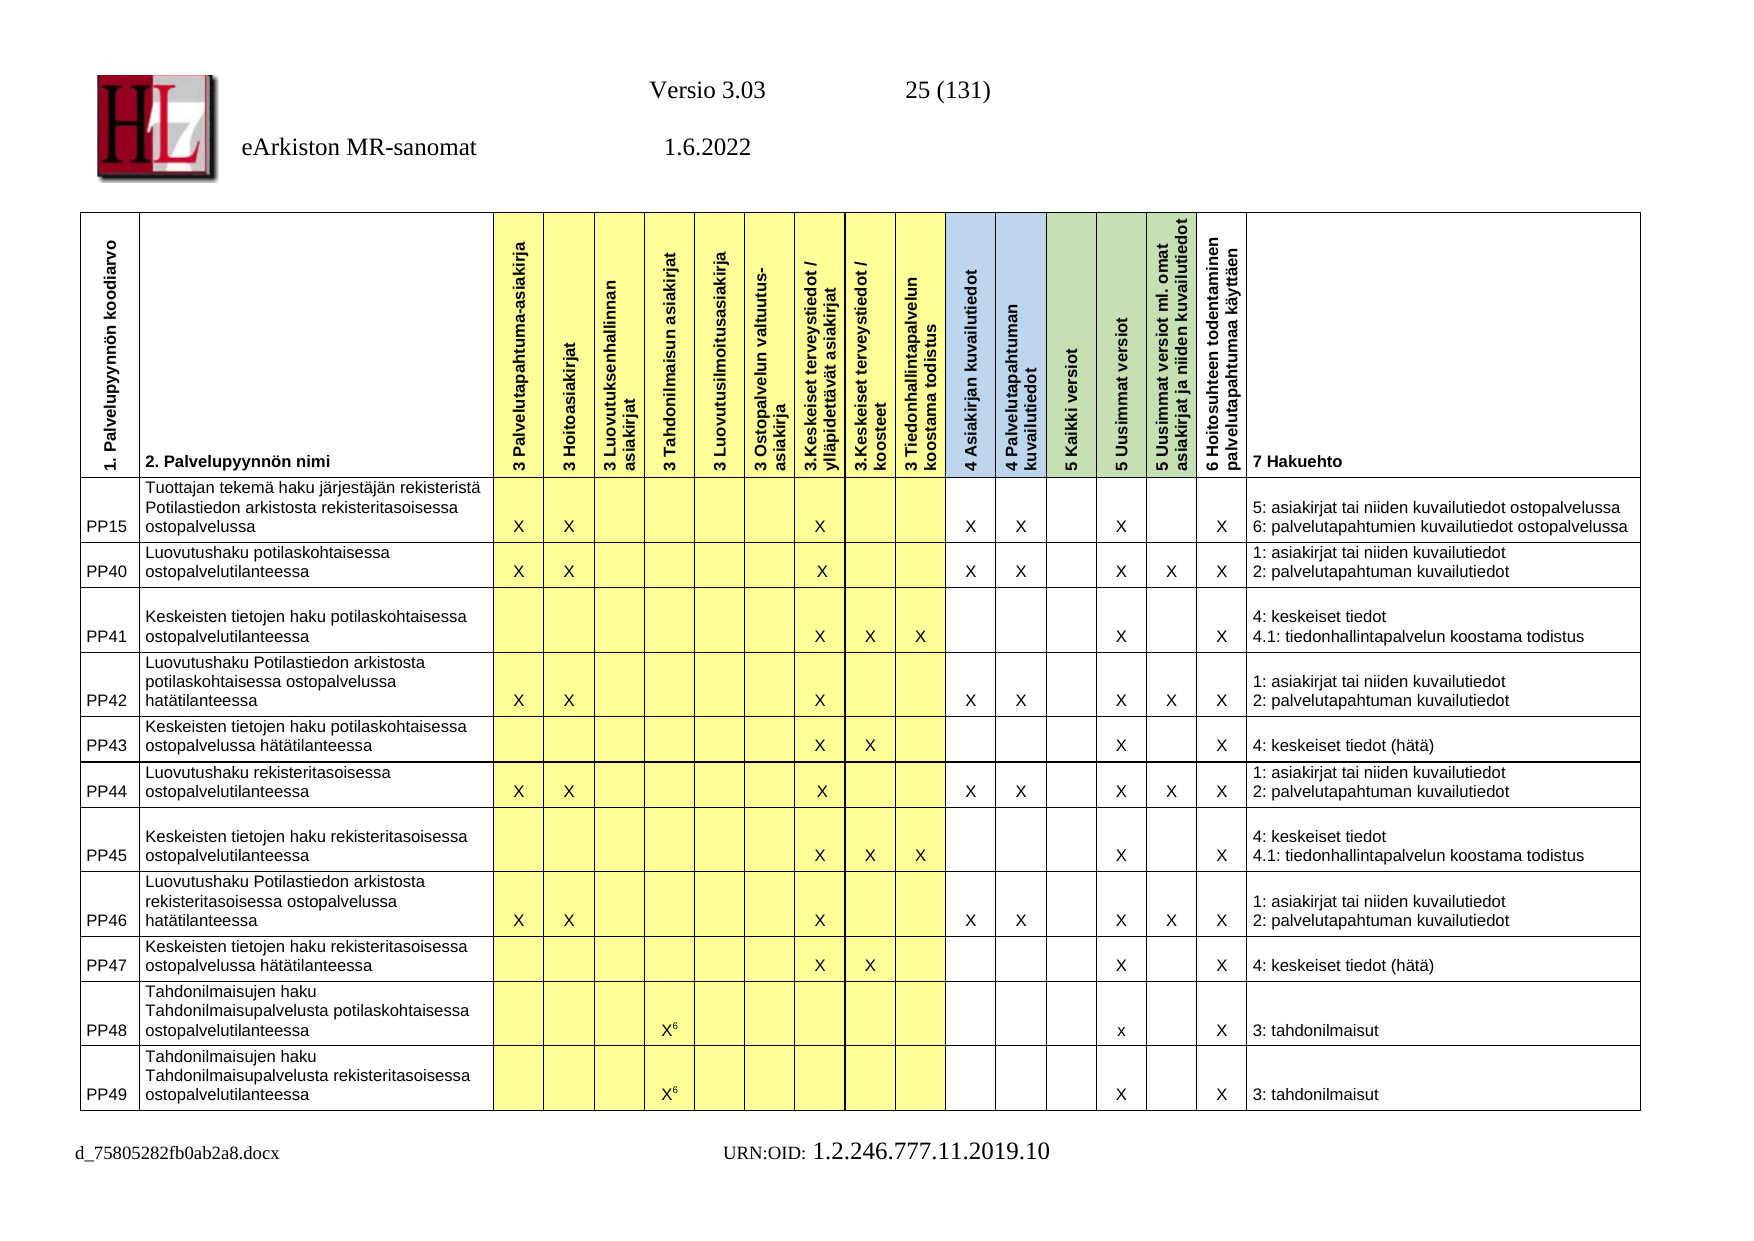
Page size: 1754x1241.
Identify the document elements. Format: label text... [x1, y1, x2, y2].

table_cell [595, 653, 644, 716]
table_cell X [544, 872, 594, 936]
table_cell X [494, 478, 543, 542]
table_cell [544, 808, 594, 871]
table_header 3 Palvelutapahtuma-asiakirja [494, 213, 543, 477]
table_cell [695, 717, 744, 761]
table_cell X [795, 543, 844, 587]
table_cell [946, 588, 995, 652]
picture [97, 75, 220, 183]
table_cell X [996, 872, 1046, 936]
table_cell [695, 1046, 744, 1110]
table_cell [745, 653, 794, 716]
table_cell PP48 [81, 982, 139, 1045]
table_header 3 Luovutuksenhallinnan asiakirjat [595, 213, 644, 477]
table_cell [1147, 1046, 1196, 1110]
table_cell [896, 653, 945, 716]
table_cell [595, 543, 644, 587]
table_cell X [846, 717, 895, 761]
table_header 3.Keskeiset terveystiedot / koosteet [846, 213, 895, 477]
table_cell [1147, 588, 1196, 652]
table_cell [1147, 808, 1196, 871]
table_cell Keskeisten tietojen haku rekisteritasoisessa ostopalvelutilanteessa [140, 808, 493, 871]
table_cell X [1197, 478, 1246, 542]
table_cell Tahdonilmaisujen haku Tahdonilmaisupalvelusta potilaskohtaisessa ostopalvelutilanteessa [140, 982, 493, 1045]
table_cell X [996, 763, 1046, 807]
table_cell [695, 543, 744, 587]
table_cell X [1097, 1046, 1146, 1110]
table_cell X [1197, 982, 1246, 1045]
table_cell [996, 937, 1046, 981]
table_cell [595, 872, 644, 936]
table_cell [846, 478, 895, 542]
table_header 3 Hoitoasiakirjat [544, 213, 594, 477]
table_cell X [1197, 543, 1246, 587]
table_cell [946, 1046, 995, 1110]
table_cell X [946, 543, 995, 587]
table_cell [1047, 982, 1096, 1045]
table_cell [695, 478, 744, 542]
table_cell PP43 [81, 717, 139, 761]
table_cell [1047, 588, 1096, 652]
table_cell X [795, 653, 844, 716]
table_cell PP42 [81, 653, 139, 716]
table_cell [494, 808, 543, 871]
table_cell [946, 717, 995, 761]
table_cell X [1097, 872, 1146, 936]
table_header 3 Tiedonhallintapalvelun koostama todistus [896, 213, 945, 477]
table_cell 3: tahdonilmaisut [1247, 1046, 1640, 1110]
table_header 5 Uusimmat versiot [1097, 213, 1146, 477]
table_cell X [1097, 763, 1146, 807]
table_cell PP45 [81, 808, 139, 871]
table_cell [645, 763, 694, 807]
table_cell X [1197, 1046, 1246, 1110]
table_cell [846, 872, 895, 936]
table_cell [645, 872, 694, 936]
table_cell [544, 1046, 594, 1110]
table_cell X [1097, 653, 1146, 716]
table_cell [846, 982, 895, 1045]
table_cell [996, 808, 1046, 871]
table_cell X [1097, 478, 1146, 542]
table_cell [544, 982, 594, 1045]
table_cell [896, 763, 945, 807]
table_cell 1: asiakirjat tai niiden kuvailutiedot 2: palvelutapahtuman kuvailutiedot [1247, 872, 1640, 936]
table_cell [1047, 937, 1096, 981]
table_header 3 Ostopalvelun valtuutus-asiakirja [745, 213, 794, 477]
table_cell [544, 588, 594, 652]
table_cell [645, 478, 694, 542]
table_cell X [996, 543, 1046, 587]
table_cell X [1097, 808, 1146, 871]
table_cell [1047, 653, 1096, 716]
table_cell [494, 982, 543, 1045]
table_cell X [1097, 717, 1146, 761]
table_cell X [1097, 937, 1146, 981]
table_cell [695, 653, 744, 716]
table_cell PP44 [81, 763, 139, 807]
table_cell [745, 872, 794, 936]
table_cell [946, 937, 995, 981]
table_cell 4: keskeiset tiedot 4.1: tiedonhallintapalvelun koostama todistus [1247, 808, 1640, 871]
table_cell X [946, 872, 995, 936]
table_header 5 Kaikki versiot [1047, 213, 1096, 477]
table_cell X [996, 653, 1046, 716]
table_cell [946, 982, 995, 1045]
table_header 3 Luovutusilmoitusasiakirja [695, 213, 744, 477]
table_cell Luovutushaku potilaskohtaisessa ostopalvelutilanteessa [140, 543, 493, 587]
table_cell X6 [645, 982, 694, 1045]
table_cell [645, 653, 694, 716]
table_cell PP46 [81, 872, 139, 936]
table_cell [996, 588, 1046, 652]
table_cell [494, 588, 543, 652]
table_cell [1047, 763, 1096, 807]
table_cell X [946, 653, 995, 716]
table_cell Keskeisten tietojen haku potilaskohtaisessa ostopalvelutilanteessa [140, 588, 493, 652]
table_cell X [846, 937, 895, 981]
table_cell [745, 937, 794, 981]
table_cell [1047, 717, 1096, 761]
table_cell [595, 808, 644, 871]
table_cell PP40 [81, 543, 139, 587]
table_cell [795, 1046, 844, 1110]
table_cell X [795, 872, 844, 936]
table_cell 4: keskeiset tiedot 4.1: tiedonhallintapalvelun koostama todistus [1247, 588, 1640, 652]
table_cell PP41 [81, 588, 139, 652]
table_cell [595, 717, 644, 761]
table_cell X6 [645, 1046, 694, 1110]
table_cell 1: asiakirjat tai niiden kuvailutiedot 2: palvelutapahtuman kuvailutiedot [1247, 763, 1640, 807]
table_cell [896, 478, 945, 542]
table_cell [695, 872, 744, 936]
table_cell [846, 1046, 895, 1110]
table_cell [645, 937, 694, 981]
table_cell [846, 543, 895, 587]
table_cell Luovutushaku Potilastiedon arkistosta rekisteritasoisessa ostopalvelussa hatätilanteessa [140, 872, 493, 936]
table_cell X [544, 653, 594, 716]
table_cell [795, 982, 844, 1045]
table_header 3 Tahdonilmaisun asiakirjat [645, 213, 694, 477]
table_cell Tahdonilmaisujen haku Tahdonilmaisupalvelusta rekisteritasoisessa ostopalvelutilanteessa [140, 1046, 493, 1110]
table_cell X [494, 763, 543, 807]
table_cell Luovutushaku Potilastiedon arkistosta potilaskohtaisessa ostopalvelussa hatätilanteessa [140, 653, 493, 716]
table_cell X [795, 717, 844, 761]
table_cell [645, 808, 694, 871]
table_cell X [1097, 543, 1146, 587]
table_cell [996, 1046, 1046, 1110]
table_cell [745, 982, 794, 1045]
table_cell 3: tahdonilmaisut [1247, 982, 1640, 1045]
table_cell X [946, 763, 995, 807]
table_cell X [946, 478, 995, 542]
table_cell [1147, 982, 1196, 1045]
table_cell [1047, 478, 1096, 542]
table_cell X [795, 478, 844, 542]
table_cell [595, 588, 644, 652]
table_cell [695, 937, 744, 981]
table_cell X [795, 937, 844, 981]
table_cell X [1197, 763, 1246, 807]
table_cell [896, 717, 945, 761]
table_cell X [896, 588, 945, 652]
table_cell [494, 1046, 543, 1110]
table_cell Keskeisten tietojen haku potilaskohtaisessa ostopalvelussa hätätilanteessa [140, 717, 493, 761]
table_cell [896, 872, 945, 936]
table_cell [595, 763, 644, 807]
table_cell [494, 717, 543, 761]
table_cell X [1147, 653, 1196, 716]
table_cell [745, 588, 794, 652]
table_cell X [1197, 588, 1246, 652]
table_header 1. Palvelupyynnön koodiarvo [81, 213, 139, 477]
table_cell [645, 717, 694, 761]
table_cell X [795, 763, 844, 807]
table_cell X [795, 808, 844, 871]
table_cell [645, 588, 694, 652]
table_cell X [544, 478, 594, 542]
table_cell [745, 543, 794, 587]
table_cell Tuottajan tekemä haku järjestäjän rekisteristä Potilastiedon arkistosta rekisteritasoisessa ostopalvelussa [140, 478, 493, 542]
table_cell [1147, 717, 1196, 761]
table_header 6 Hoitosuhteen todentaminen palvelutapahtumaa käyttäen [1197, 213, 1246, 477]
table_cell Luovutushaku rekisteritasoisessa ostopalvelutilanteessa [140, 763, 493, 807]
table_cell [745, 717, 794, 761]
table_cell [745, 763, 794, 807]
table_cell X [1147, 763, 1196, 807]
table_cell [1047, 872, 1096, 936]
table_cell X [1147, 543, 1196, 587]
table_cell X [896, 808, 945, 871]
table_cell 4: keskeiset tiedot (hätä) [1247, 717, 1640, 761]
table_cell [946, 808, 995, 871]
table_header 5 Uusimmat versiot ml. omat asiakirjat ja niiden kuvailutiedot [1147, 213, 1196, 477]
table_cell x [1097, 982, 1146, 1045]
table_cell Keskeisten tietojen haku rekisteritasoisessa ostopalvelussa hätätilanteessa [140, 937, 493, 981]
table_cell 5: asiakirjat tai niiden kuvailutiedot ostopalvelussa 6: palvelutapahtumien kuvailutiedot ostopalvelussa [1247, 478, 1640, 542]
table_cell [494, 937, 543, 981]
table_cell [544, 937, 594, 981]
table_cell [695, 588, 744, 652]
table_cell X [1097, 588, 1146, 652]
table_cell X [1147, 872, 1196, 936]
table_cell X [996, 478, 1046, 542]
table_cell X [494, 653, 543, 716]
table_cell X [1197, 717, 1246, 761]
table_cell [896, 1046, 945, 1110]
table_cell [896, 982, 945, 1045]
table_cell [544, 717, 594, 761]
table_cell X [1197, 808, 1246, 871]
table_cell X [494, 872, 543, 936]
table_cell [595, 478, 644, 542]
table_cell 1: asiakirjat tai niiden kuvailutiedot 2: palvelutapahtuman kuvailutiedot [1247, 653, 1640, 716]
table_cell PP47 [81, 937, 139, 981]
table_cell 4: keskeiset tiedot (hätä) [1247, 937, 1640, 981]
table_cell X [544, 763, 594, 807]
table_header 3.Keskeiset terveystiedot / ylläpidettävät asiakirjat [795, 213, 844, 477]
table_cell [595, 937, 644, 981]
table_cell PP15 [81, 478, 139, 542]
table_header 4 Palvelutapahtuman kuvailutiedot [996, 213, 1046, 477]
table_header 7 Hakuehto [1247, 213, 1640, 477]
table_cell [695, 982, 744, 1045]
table_cell X [1197, 653, 1246, 716]
table_cell X [846, 808, 895, 871]
table_cell [996, 982, 1046, 1045]
table_cell PP49 [81, 1046, 139, 1110]
table_cell [1147, 478, 1196, 542]
table_cell X [846, 588, 895, 652]
table_cell [846, 763, 895, 807]
table_cell [1147, 937, 1196, 981]
table_cell X [795, 588, 844, 652]
table_cell [896, 543, 945, 587]
table_cell X [1197, 937, 1246, 981]
table_cell [595, 982, 644, 1045]
table_cell X [494, 543, 543, 587]
table_cell X [544, 543, 594, 587]
table_cell [846, 653, 895, 716]
table_cell X [1197, 872, 1246, 936]
table_cell [1047, 808, 1096, 871]
table_cell [695, 763, 744, 807]
table_cell [896, 937, 945, 981]
table_cell [595, 1046, 644, 1110]
table_cell [996, 717, 1046, 761]
table_cell 1: asiakirjat tai niiden kuvailutiedot 2: palvelutapahtuman kuvailutiedot [1247, 543, 1640, 587]
table_header 4 Asiakirjan kuvailutiedot [946, 213, 995, 477]
table_cell [745, 1046, 794, 1110]
table_cell [745, 478, 794, 542]
table_header 2. Palvelupyynnön nimi [140, 213, 493, 477]
table_cell [695, 808, 744, 871]
table_cell [645, 543, 694, 587]
table_cell [745, 808, 794, 871]
table_cell [1047, 543, 1096, 587]
table_cell [1047, 1046, 1096, 1110]
